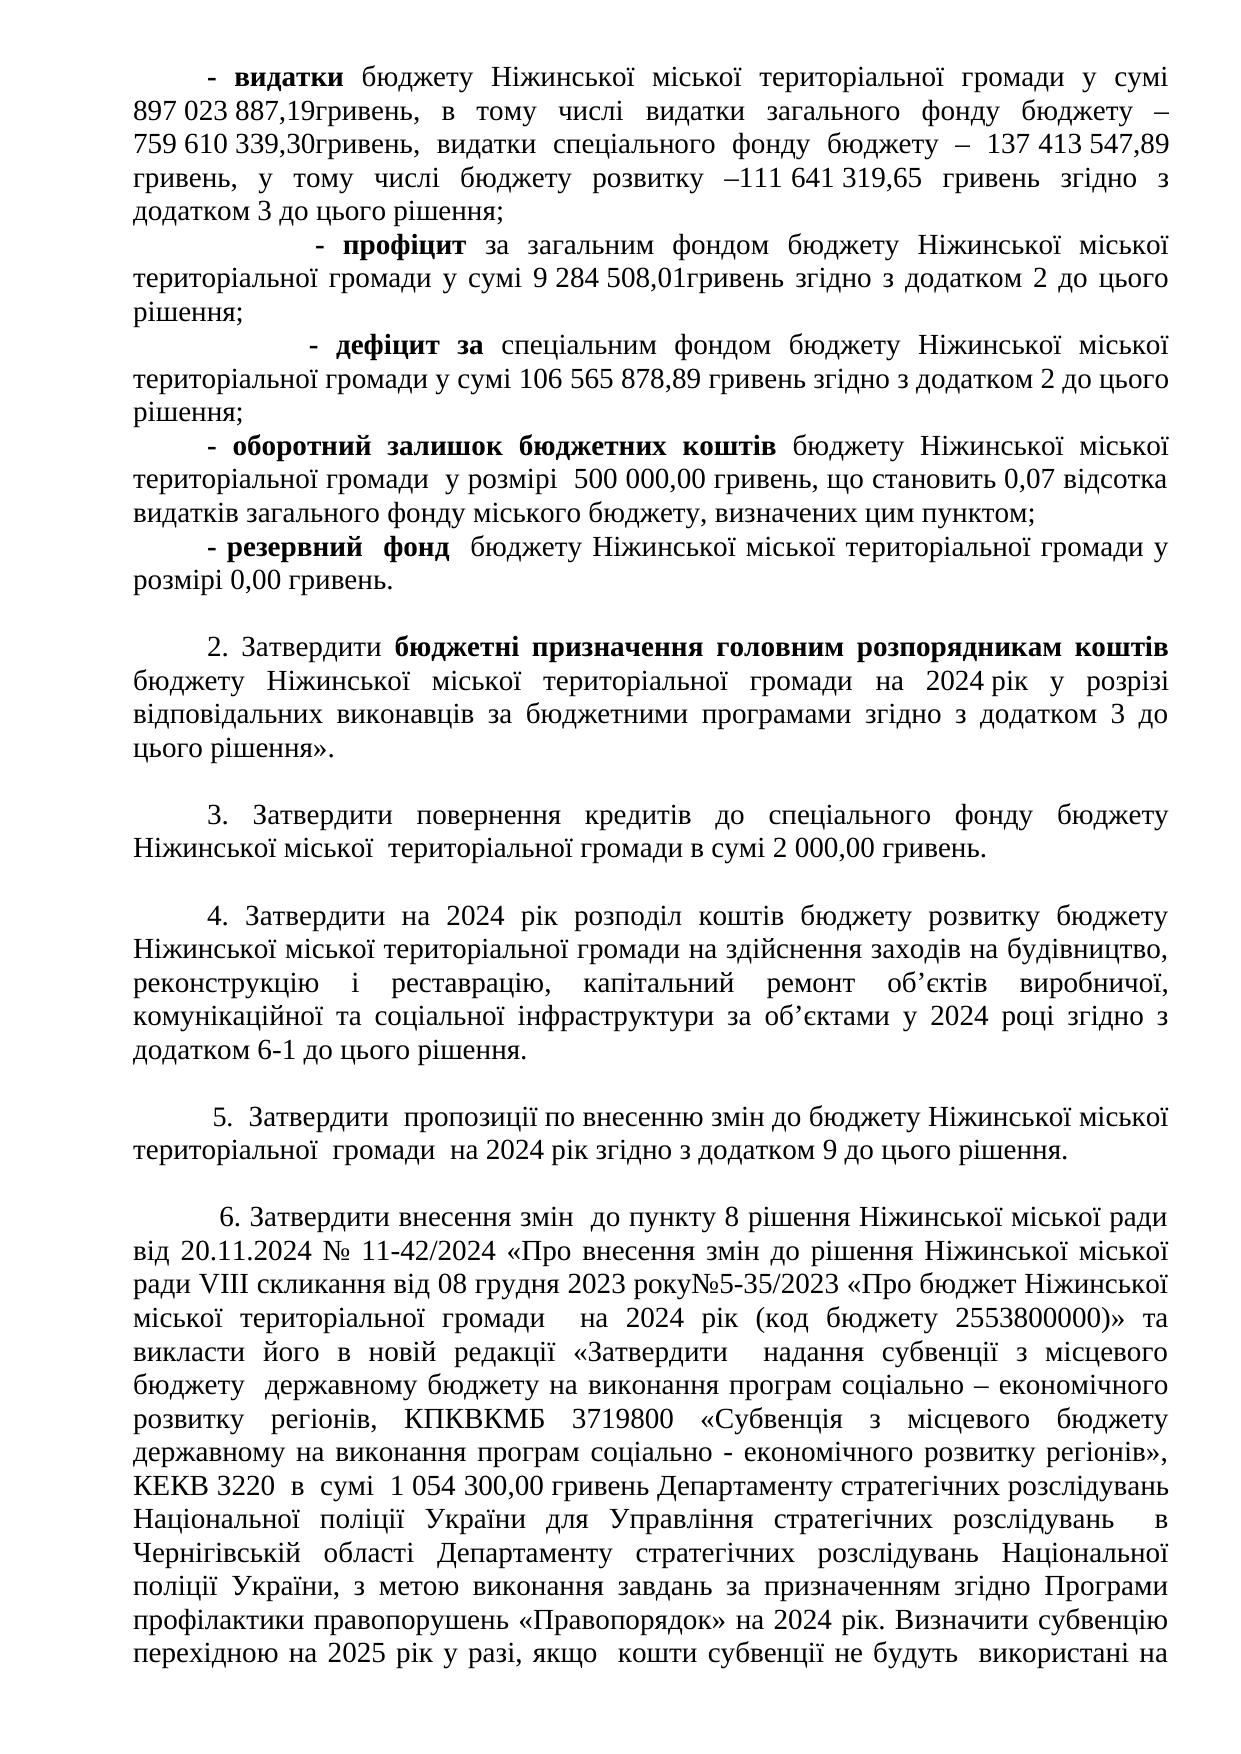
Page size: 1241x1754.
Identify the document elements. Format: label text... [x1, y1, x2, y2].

text 5. Затвердити пропозиції по внесенню змін до бюджету Ніжинської міської територіальної громади на 2024 рік згідно з додатком 9 до цього рішення. [133, 1099, 1169, 1166]
text 3. Затвердити повернення кредитів до спеціального фонду бюджету Ніжинської міської територіальної громади в сумі 2 000,00 гривень. [133, 797, 1169, 864]
text - резервний фонд бюджету Ніжинської міської територіальної громади у розмірі 0,00 гривень. [133, 529, 1169, 596]
text 2. Затвердити бюджетні призначення головним розпорядникам коштів бюджету Ніжинської міської територіальної громади на 2024 рік у розрізі відповідальних виконавців за бюджетними програмами згідно з додатком 3 до цього рішення». [133, 629, 1169, 763]
text - дефіцит за спеціальним фондом бюджету Ніжинської міської територіальної громади у сумі 106 565 878,89 гривень згідно з додатком 2 до цього рішення; [133, 327, 1169, 428]
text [133, 1199, 1169, 1669]
text - оборотний залишок бюджетних коштів бюджету Ніжинської міської територіальної громади у розмірі 500 000,00 гривень, що становить 0,07 відсотка видатків загального фонду міського бюджету, визначених цим пунктом; [133, 428, 1169, 529]
text - профіцит за загальним фондом бюджету Ніжинської міської територіальної громади у сумі 9 284 508,01гривень згідно з додатком 2 до цього рішення; [133, 227, 1169, 327]
text 4. Затвердити на 2024 рік розподіл коштів бюджету розвитку бюджету Ніжинської міської територіальної громади на здійснення заходів на будівництво, реконструкцію і реставрацію, капітальний ремонт об’єктів виробничої, комунікаційної та соціальної інфраструктури за об’єктами у 2024 році згідно з додатком 6-1 до цього рішення. [133, 898, 1169, 1065]
text - видатки бюджету Ніжинської міської територіальної громади у сумі 897 023 887,19гривень, в тому числі видатки загального фонду бюджету – 759 610 339,30гривень, видатки спеціального фонду бюджету – 137 413 547,89 гривень, у тому числі бюджету розвитку –111 641 319,65 гривень згідно з додатком 3 до цього рішення; [133, 59, 1169, 227]
